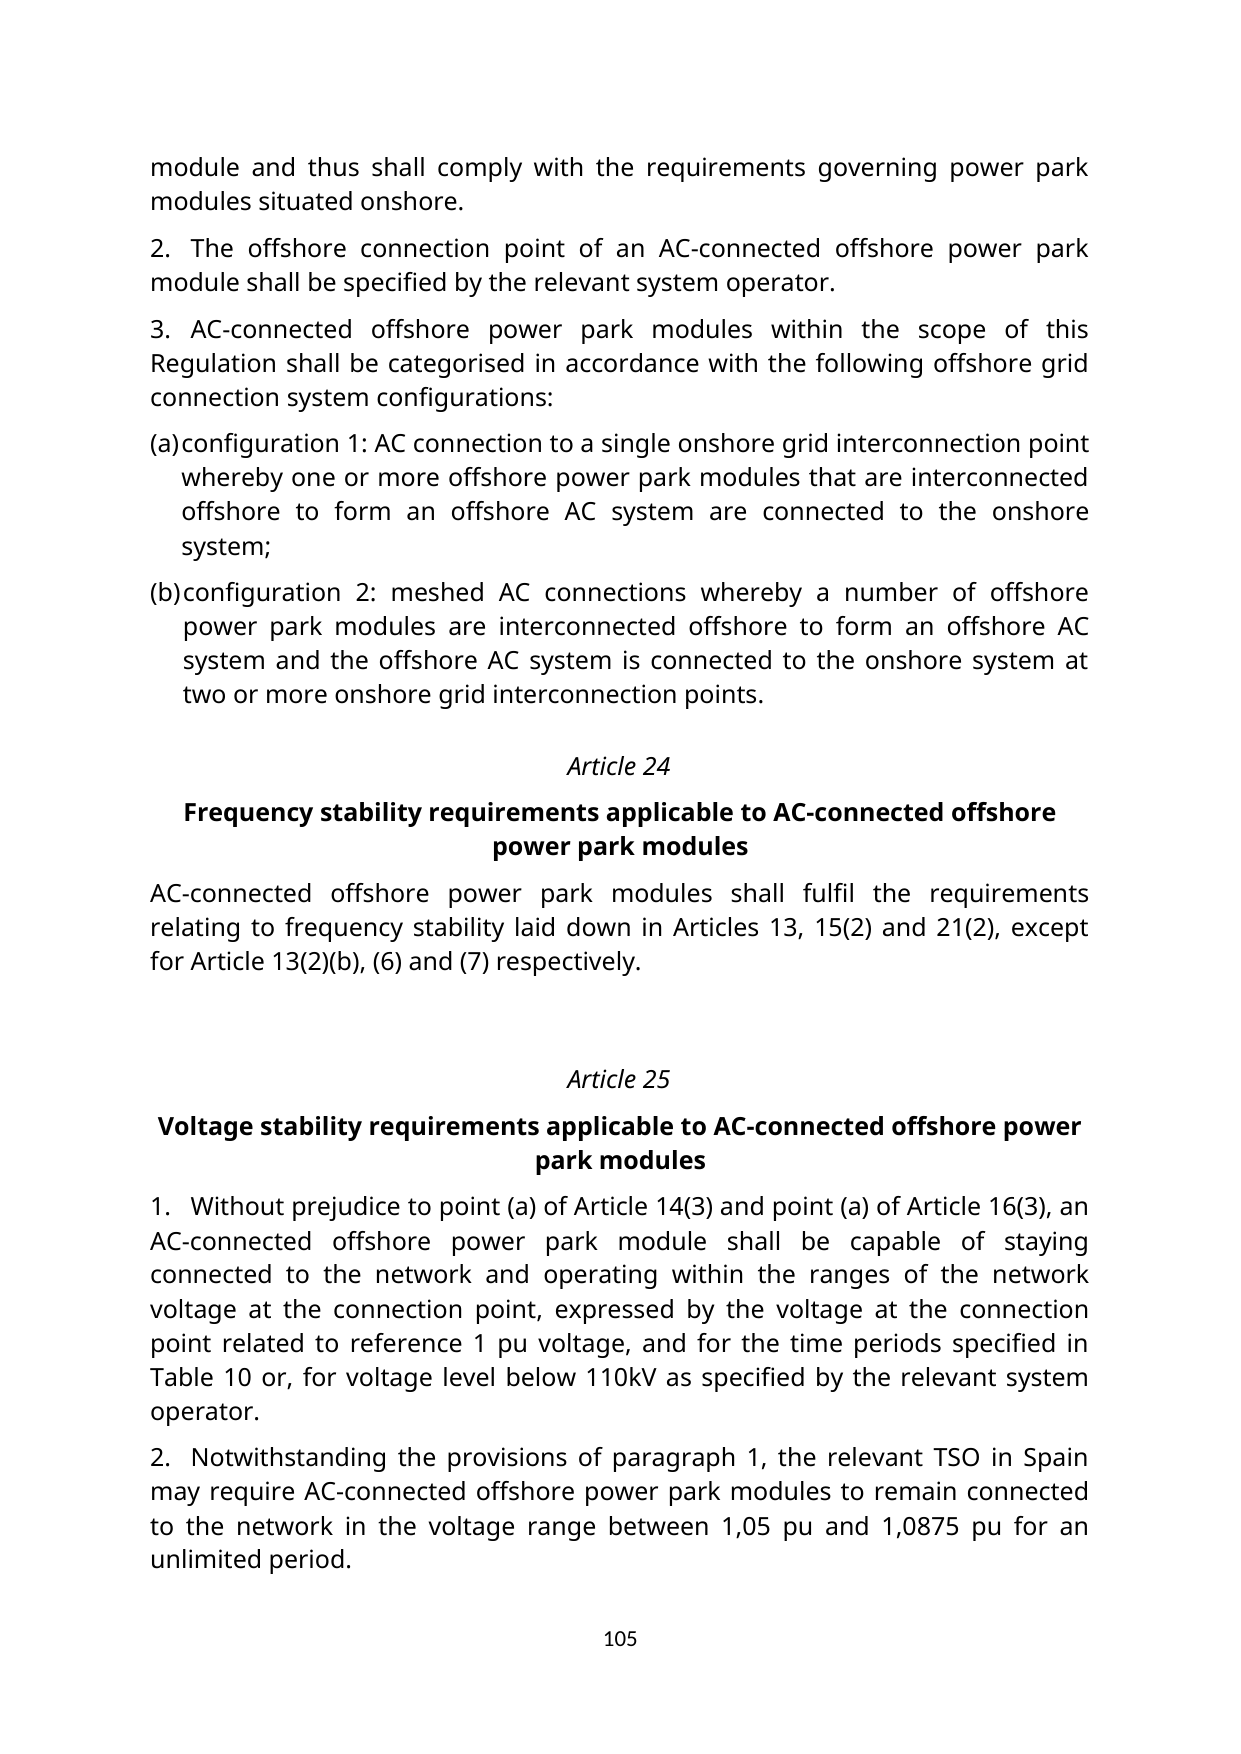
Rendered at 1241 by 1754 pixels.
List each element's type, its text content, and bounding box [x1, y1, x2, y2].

text 2. The offshore connection point of an AC-connected offshore power park module shall be specified by the relevant system operator. [150, 231, 1090, 299]
subtitle Article 24 [150, 748, 1090, 782]
text Voltage stability requirements applicable to AC-connected offshore power park modules [150, 1108, 1090, 1177]
table_header configuration 1: AC connection to a single onshore grid interconnection point whereby one or more offshore power park modules that are interconnected offshore to form an offshore AC system are connected to the onshore system; [181, 414, 1090, 562]
text AC-connected offshore power park modules shall fulfil the requirements relating to frequency stability laid down in Articles 13, 15(2) and 21(2), except for Article 13(2)(b), (6) and (7) respectively. [150, 876, 1090, 978]
table_header (a) [150, 414, 181, 562]
subtitle Article 25 [150, 1062, 1090, 1096]
text 3. AC-connected offshore power park modules within the scope of this Regulation shall be categorised in accordance with the following offshore grid connection system configurations: [150, 311, 1090, 413]
table_header configuration 2: meshed AC connections whereby a number of offshore power park modules are interconnected offshore to form an offshore AC system and the offshore AC system is connected to the onshore system at two or more onshore grid interconnection points. [183, 562, 1090, 711]
text 2. Notwithstanding the provisions of paragraph 1, the relevant TSO in Spain may require AC-connected offshore power park modules to remain connected to the network in the voltage range between 1,05 pu and 1,0875 pu for an unlimited period. [150, 1440, 1090, 1576]
text 1. Without prejudice to point (a) of Article 14(3) and point (a) of Article 16(3), an AC-connected offshore power park module shall be capable of staying connected to the network and operating within the ranges of the network voltage at the connection point, expressed by the voltage at the connection point related to reference 1 pu voltage, and for the time periods specified in Table 10 or, for voltage level below 110kV as specified by the relevant system operator. [150, 1189, 1090, 1427]
table_header (b) [150, 562, 183, 711]
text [150, 150, 1090, 218]
text Frequency stability requirements applicable to AC-connected offshore power park modules [150, 795, 1090, 863]
